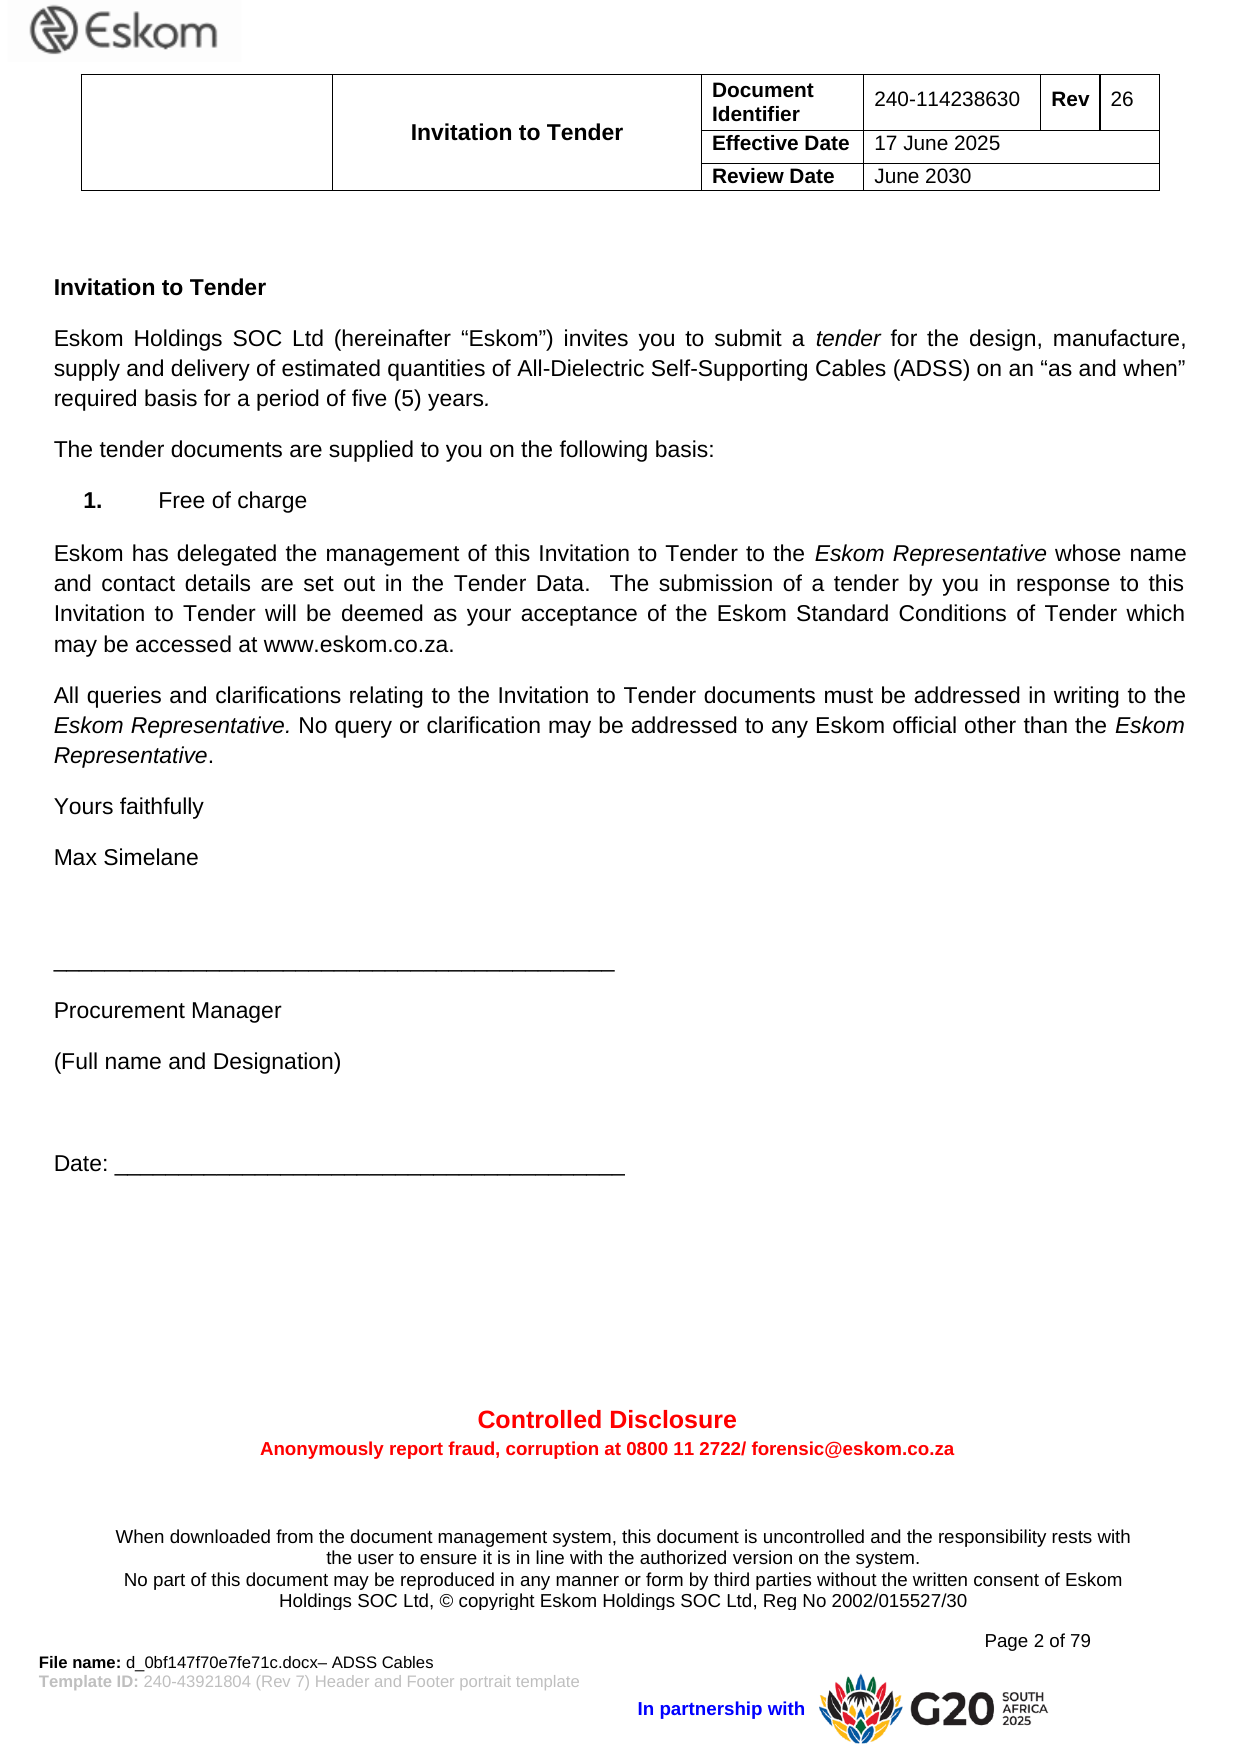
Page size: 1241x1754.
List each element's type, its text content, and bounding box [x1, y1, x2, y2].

text The tender documents are supplied to you on the following basis: [53, 436, 1128, 463]
text (Full name and Designation) [53, 1048, 1187, 1075]
text All queries and clarifications relating to the Invitation to Tender documents must be addressed in writing to the Eskom Representative. No query or clarification may be addressed to any Eskom official other than the Eskom Representative. [53, 682, 1187, 768]
text Procurement Manager [53, 997, 1187, 1024]
text Invitation to Tender [53, 274, 1187, 300]
text Eskom has delegated the management of this Invitation to Tender to the Eskom Representative whose name and contact details are set out in the Tender Data. The submission of a tender by you in response to this Invitation to Tender will be deemed as your acceptance of the Eskom Standard Conditions of Tender which may be accessed at www.eskom.co.za. [53, 540, 1187, 657]
picture [818, 1673, 1052, 1744]
text Yours faithfully [53, 793, 1187, 819]
text Eskom Holdings SOC Ltd (hereinafter “Eskom”) invites you to submit a tender for the design, manufacture, supply and delivery of estimated quantities of All-Dielectric Self-Supporting Cables (ADSS) on an “as and when” required basis for a period of five (5) years. [53, 325, 1187, 412]
text Date: ________________________________________ [53, 1150, 1187, 1177]
text ____________________________________________ [53, 946, 1187, 973]
list Free of charge [83, 487, 1128, 514]
text Max Simelane [53, 844, 1187, 871]
